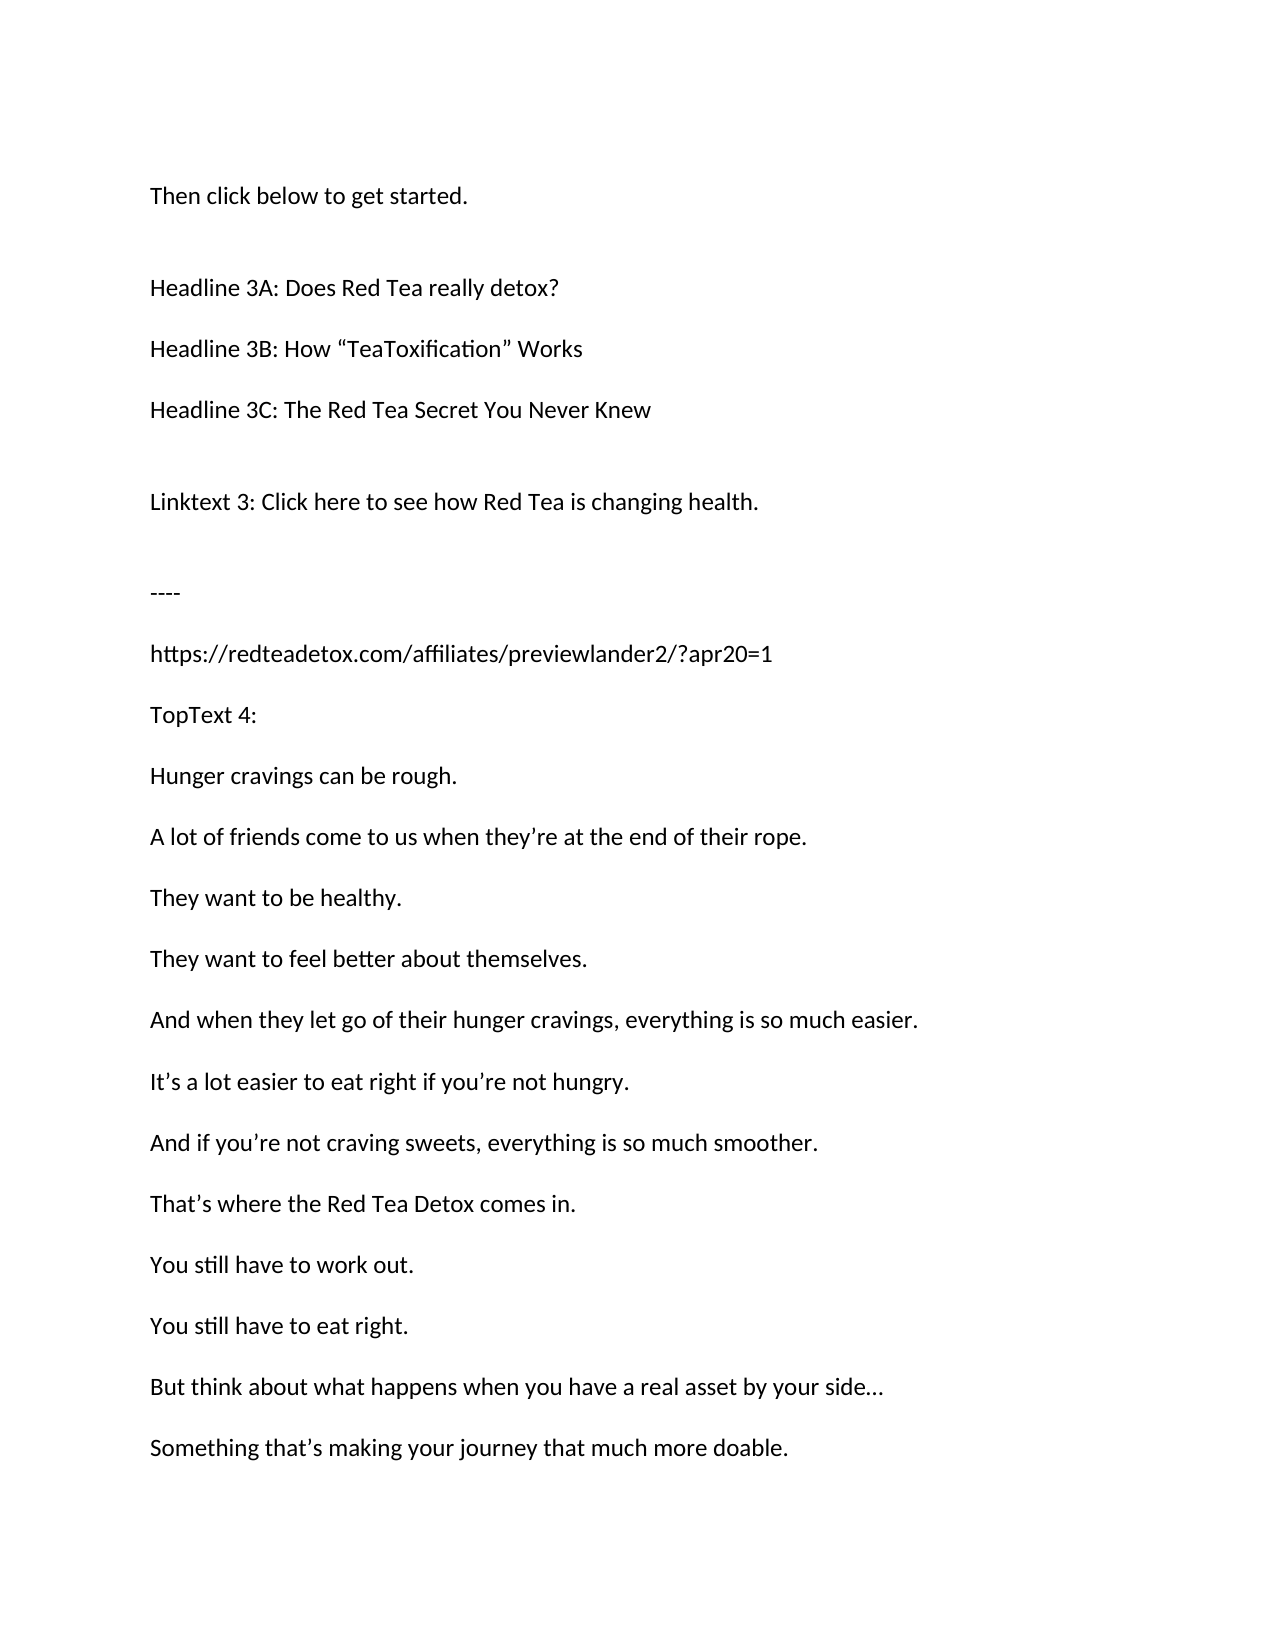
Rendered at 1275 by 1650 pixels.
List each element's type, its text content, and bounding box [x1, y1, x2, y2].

text Something that’s making your journey that much more doable. [150, 1432, 1125, 1462]
text https://redteadetox.com/affiliates/previewlander2/?apr20=1 [150, 638, 1125, 669]
text Headline 3C: The Red Tea Secret You Never Knew [150, 394, 1125, 425]
text Hunger cravings can be rough. [150, 760, 1125, 791]
text And if you’re not craving sweets, everything is so much smoother. [150, 1127, 1125, 1157]
text Headline 3A: Does Red Tea really detox? [150, 272, 1125, 303]
text That’s where the Red Tea Detox comes in. [150, 1188, 1125, 1218]
text And when they let go of their hunger cravings, everything is so much easier. [150, 1004, 1125, 1035]
text You still have to eat right. [150, 1310, 1125, 1340]
text It’s a lot easier to eat right if you’re not hungry. [150, 1066, 1125, 1096]
text They want to be healthy. [150, 882, 1125, 913]
text They want to feel better about themselves. [150, 913, 1125, 974]
text Linktext 3: Click here to see how Red Tea is changing health. [150, 486, 1125, 516]
text Headline 3B: How “TeaToxification” Works [150, 333, 1125, 364]
text You still have to work out. [150, 1249, 1125, 1279]
text A lot of friends come to us when they’re at the end of their rope. [150, 821, 1125, 852]
text TopText 4: [150, 699, 1125, 730]
text But think about what happens when you have a real asset by your side… [150, 1371, 1125, 1401]
text Then click below to get started. [150, 181, 1125, 211]
text ---- [150, 577, 1125, 608]
